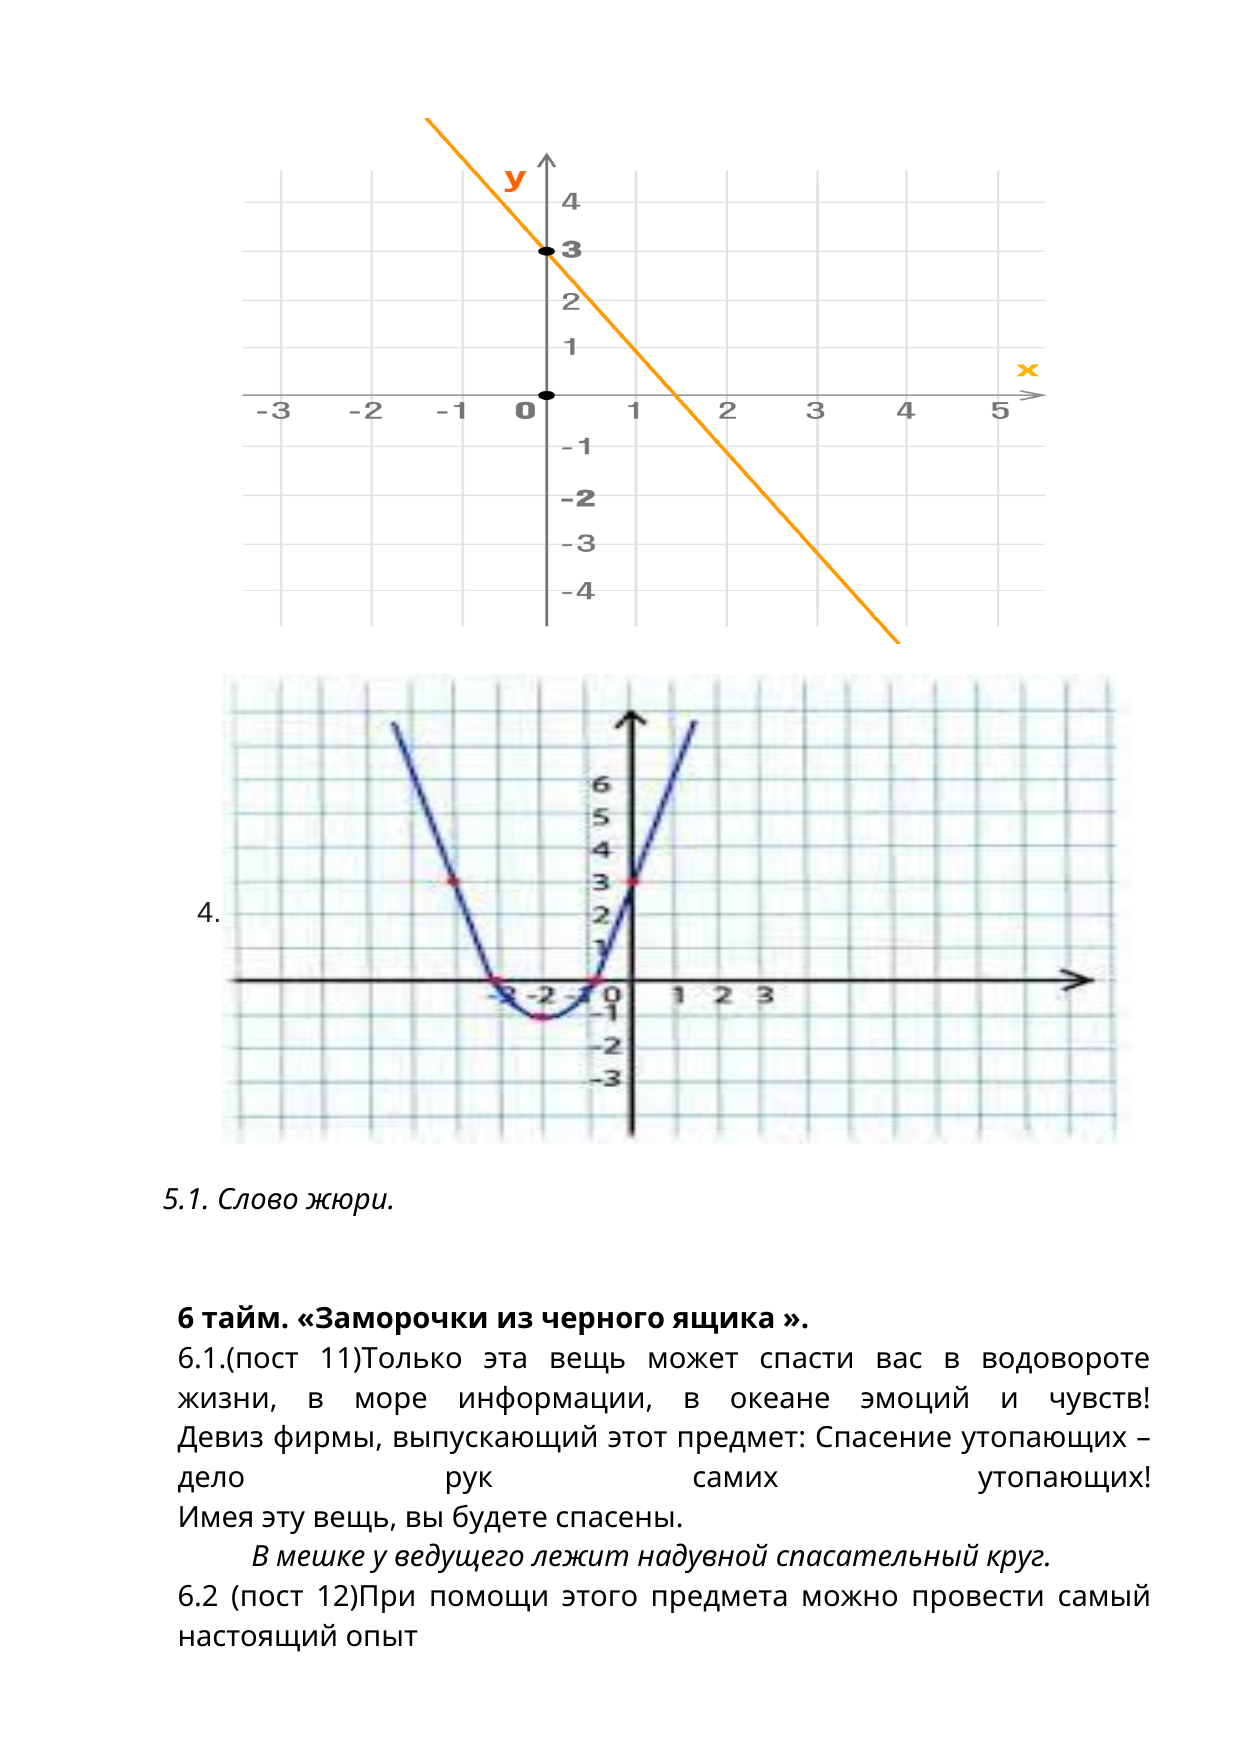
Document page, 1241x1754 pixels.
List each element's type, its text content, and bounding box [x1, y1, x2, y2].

text 6.2 (пост 12)При помощи этого предмета можно провести самый настоящий опыт [177, 1575, 1152, 1655]
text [177, 1536, 1152, 1575]
text 6 тайм. «Заморочки из черного ящика ». [177, 1297, 1152, 1337]
picture [221, 674, 1133, 1144]
text 5.1. Слово жюри. [162, 1178, 1152, 1218]
text 6.1.(пост 11)Только эта вещь может спасти вас в водовороте жизни, в море информации, в океане эмоций и чувств! Девиз фирмы, выпускающий этот предмет: Спасение утопающих – дело рук самих утопающих! Имея эту вещь, вы будете спасены. [177, 1337, 1152, 1536]
picture [221, 118, 1068, 644]
